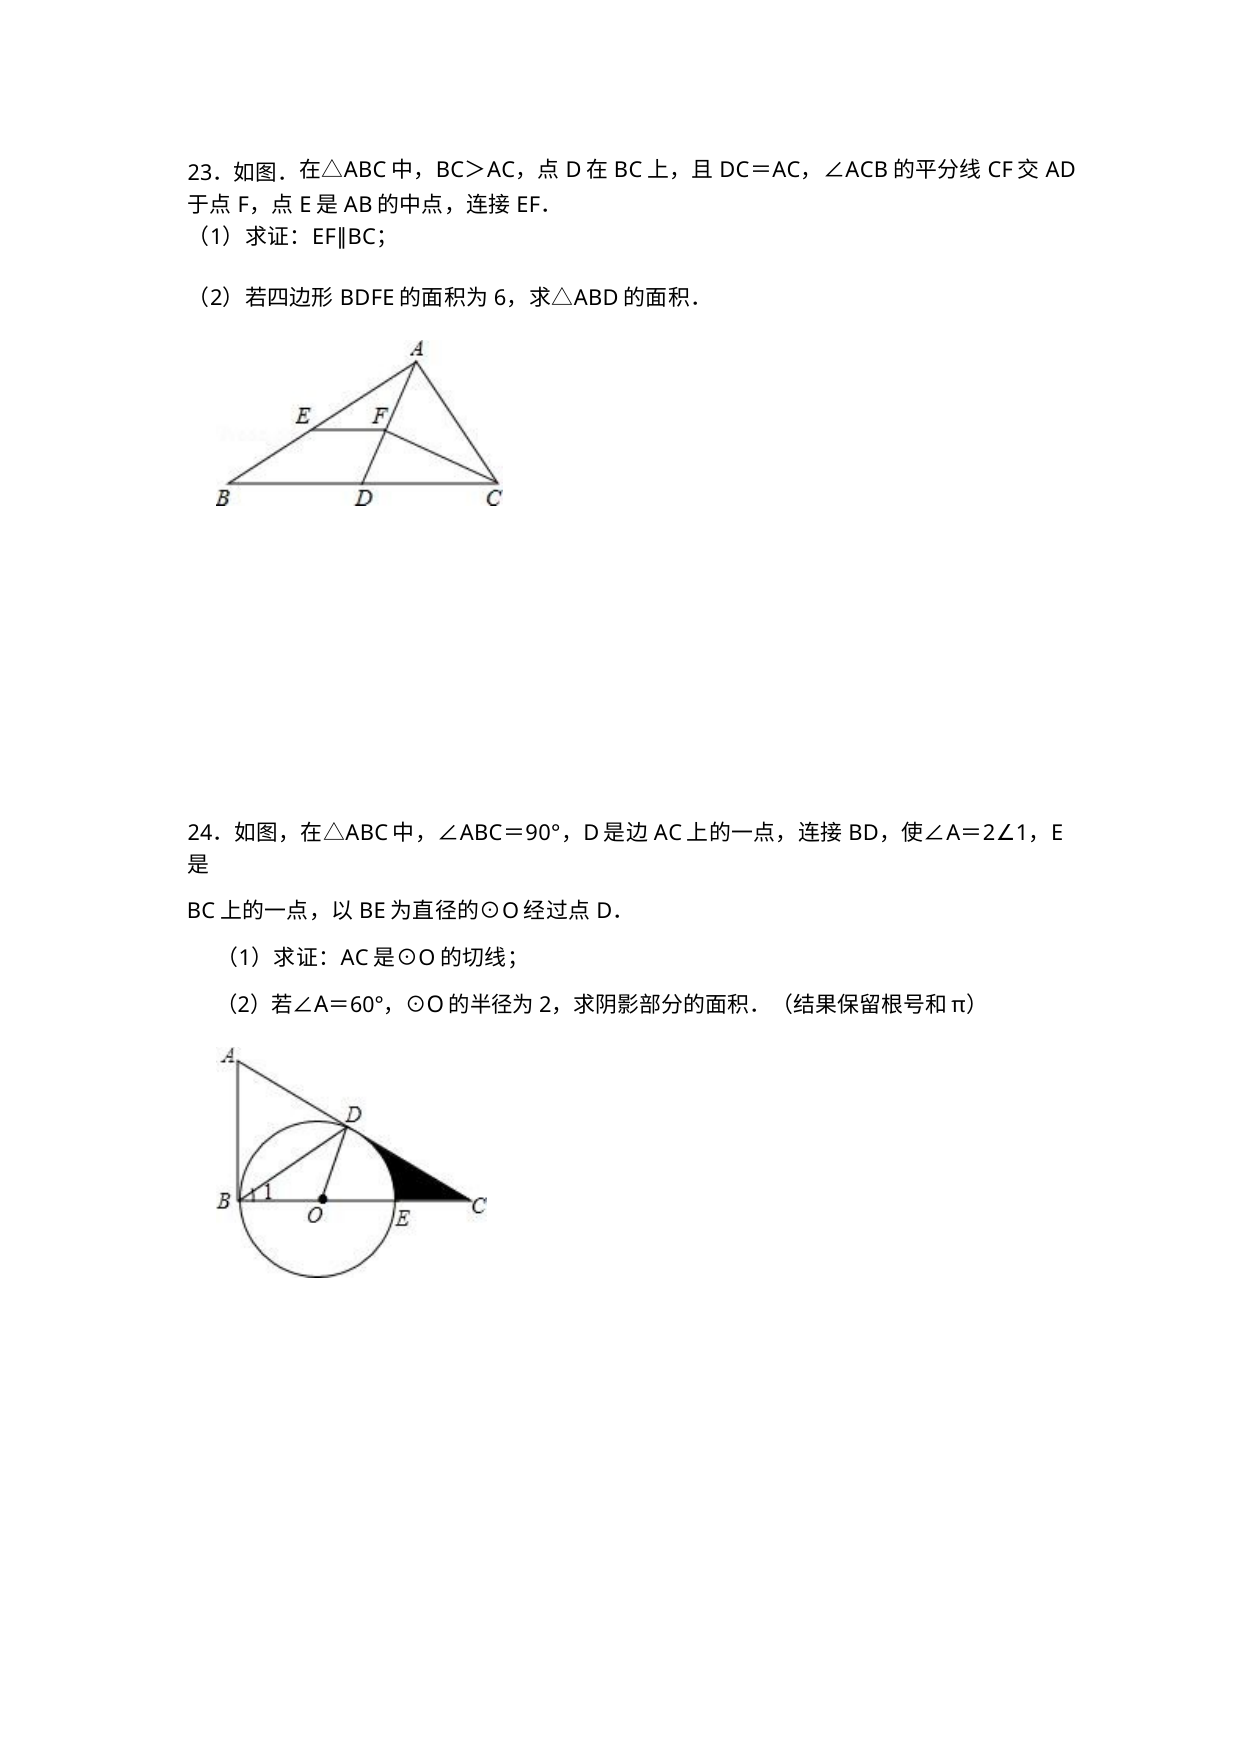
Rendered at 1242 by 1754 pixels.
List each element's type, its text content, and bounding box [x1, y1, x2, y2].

text 23．如图．在△ABC中，BC＞AC，点 D在 BC上，且 DC＝AC，∠ACB的平分线 CF交 AD于点 F，点 E是 AB的中点，连接 EF． [187, 152, 1079, 219]
text BC上的一点，以 BE为直径的⊙O经过点 D． [187, 893, 1079, 925]
text （2）若∠A＝60°，⊙O的半径为 2，求阴影部分的面积．（结果保留根号和π） [216, 987, 1079, 1019]
text （1）求证：EF∥BC； [187, 219, 1079, 250]
text 24．如图，在△ABC中，∠ABC＝90°，D是边 AC上的一点，连接 BD，使∠A＝2∠1，E是 [187, 815, 1079, 878]
picture [216, 1047, 487, 1278]
text （1）求证：AC是⊙O的切线； [216, 940, 1079, 972]
text （2）若四边形 BDFE的面积为 6，求△ABD的面积． [187, 280, 1079, 312]
picture [216, 340, 503, 506]
